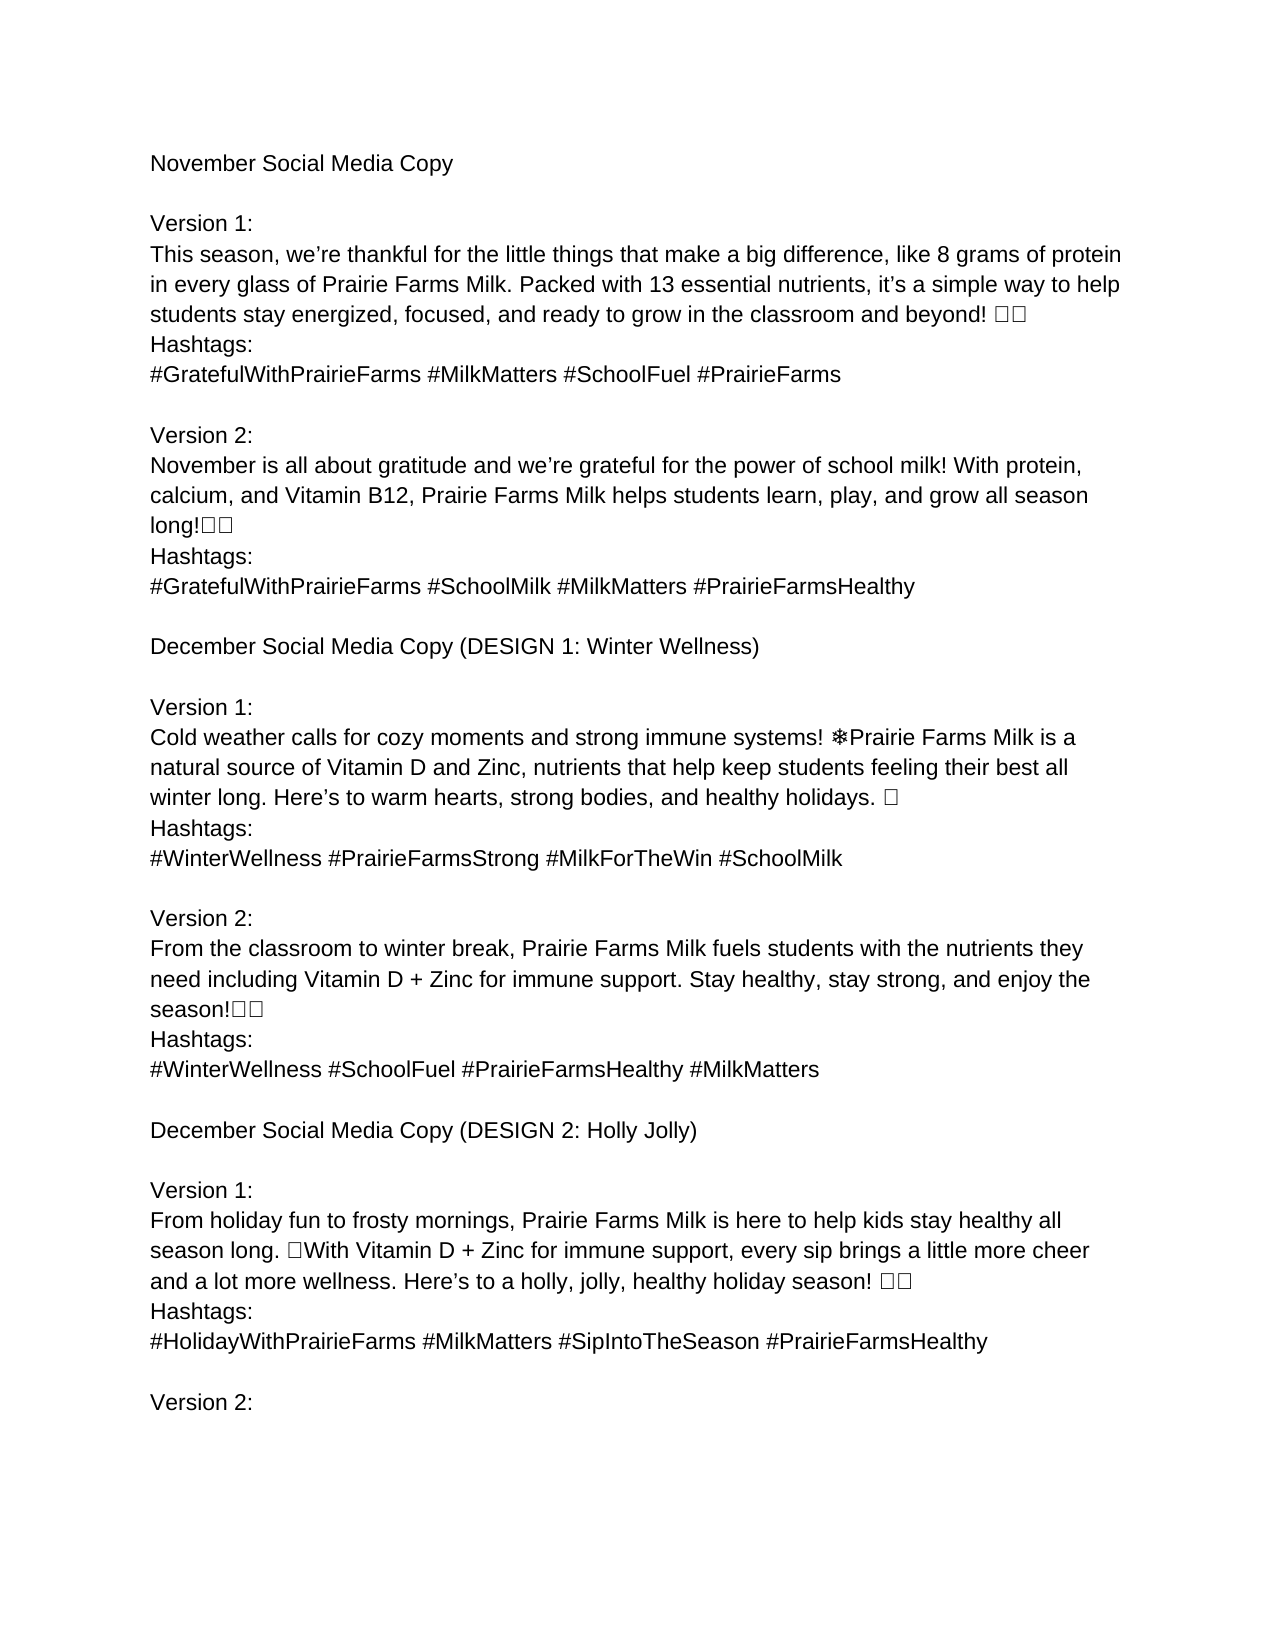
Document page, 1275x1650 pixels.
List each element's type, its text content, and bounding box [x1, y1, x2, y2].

text Version 1: [150, 210, 1125, 237]
text From holiday fun to frosty mornings, Prairie Farms Milk is here to help kids stay healthy all season long. 🎄With Vitamin D + Zinc for immune support, every sip brings a little more cheer and a lot more wellness. Here’s to a holly, jolly, healthy holiday season! 🥛✨ [150, 1207, 1125, 1294]
text Hashtags: [150, 1298, 1125, 1324]
text #WinterWellness #SchoolFuel #PrairieFarmsHealthy #MilkMatters [150, 1056, 1125, 1083]
text #GratefulWithPrairieFarms #MilkMatters #SchoolFuel #PrairieFarms [150, 361, 1125, 388]
text Version 2: [150, 905, 1125, 932]
text Version 1: [150, 1177, 1125, 1203]
text #GratefulWithPrairieFarms #SchoolMilk #MilkMatters #PrairieFarmsHealthy [150, 573, 1125, 599]
text Hashtags: [150, 814, 1125, 841]
text From the classroom to winter break, Prairie Farms Milk fuels students with the nutrients they need including Vitamin D + Zinc for immune support. Stay healthy, stay strong, and enjoy the season!🥛✨ [150, 935, 1125, 1022]
text This season, we’re thankful for the little things that make a big difference, like 8 grams of protein in every glass of Prairie Farms Milk. Packed with 13 essential nutrients, it’s a simple way to help students stay energized, focused, and ready to grow in the classroom and beyond! 🧡🥛 [150, 241, 1125, 327]
text #WinterWellness #PrairieFarmsStrong #MilkForTheWin #SchoolMilk [150, 845, 1125, 871]
text Cold weather calls for cozy moments and strong immune systems! ❄️Prairie Farms Milk is a natural source of Vitamin D and Zinc, nutrients that help keep students feeling their best all winter long. Here’s to warm hearts, strong bodies, and healthy holidays. 🥛 [150, 724, 1125, 811]
text Hashtags: [150, 331, 1125, 358]
text Version 1: [150, 694, 1125, 720]
text Version 2: [150, 1388, 1125, 1415]
text December Social Media Copy (DESIGN 1: Winter Wellness) [150, 633, 1125, 660]
text November Social Media Copy [150, 150, 1125, 176]
text #HolidayWithPrairieFarms #MilkMatters #SipIntoTheSeason #PrairieFarmsHealthy [150, 1328, 1125, 1354]
text Version 2: [150, 422, 1125, 448]
text Hashtags: [150, 1026, 1125, 1052]
text November is all about gratitude and we’re grateful for the power of school milk! With protein, calcium, and Vitamin B12, Prairie Farms Milk helps students learn, play, and grow all season long!🥛💛 [150, 452, 1125, 539]
text December Social Media Copy (DESIGN 2: Holly Jolly) [150, 1117, 1125, 1143]
text Hashtags: [150, 543, 1125, 569]
